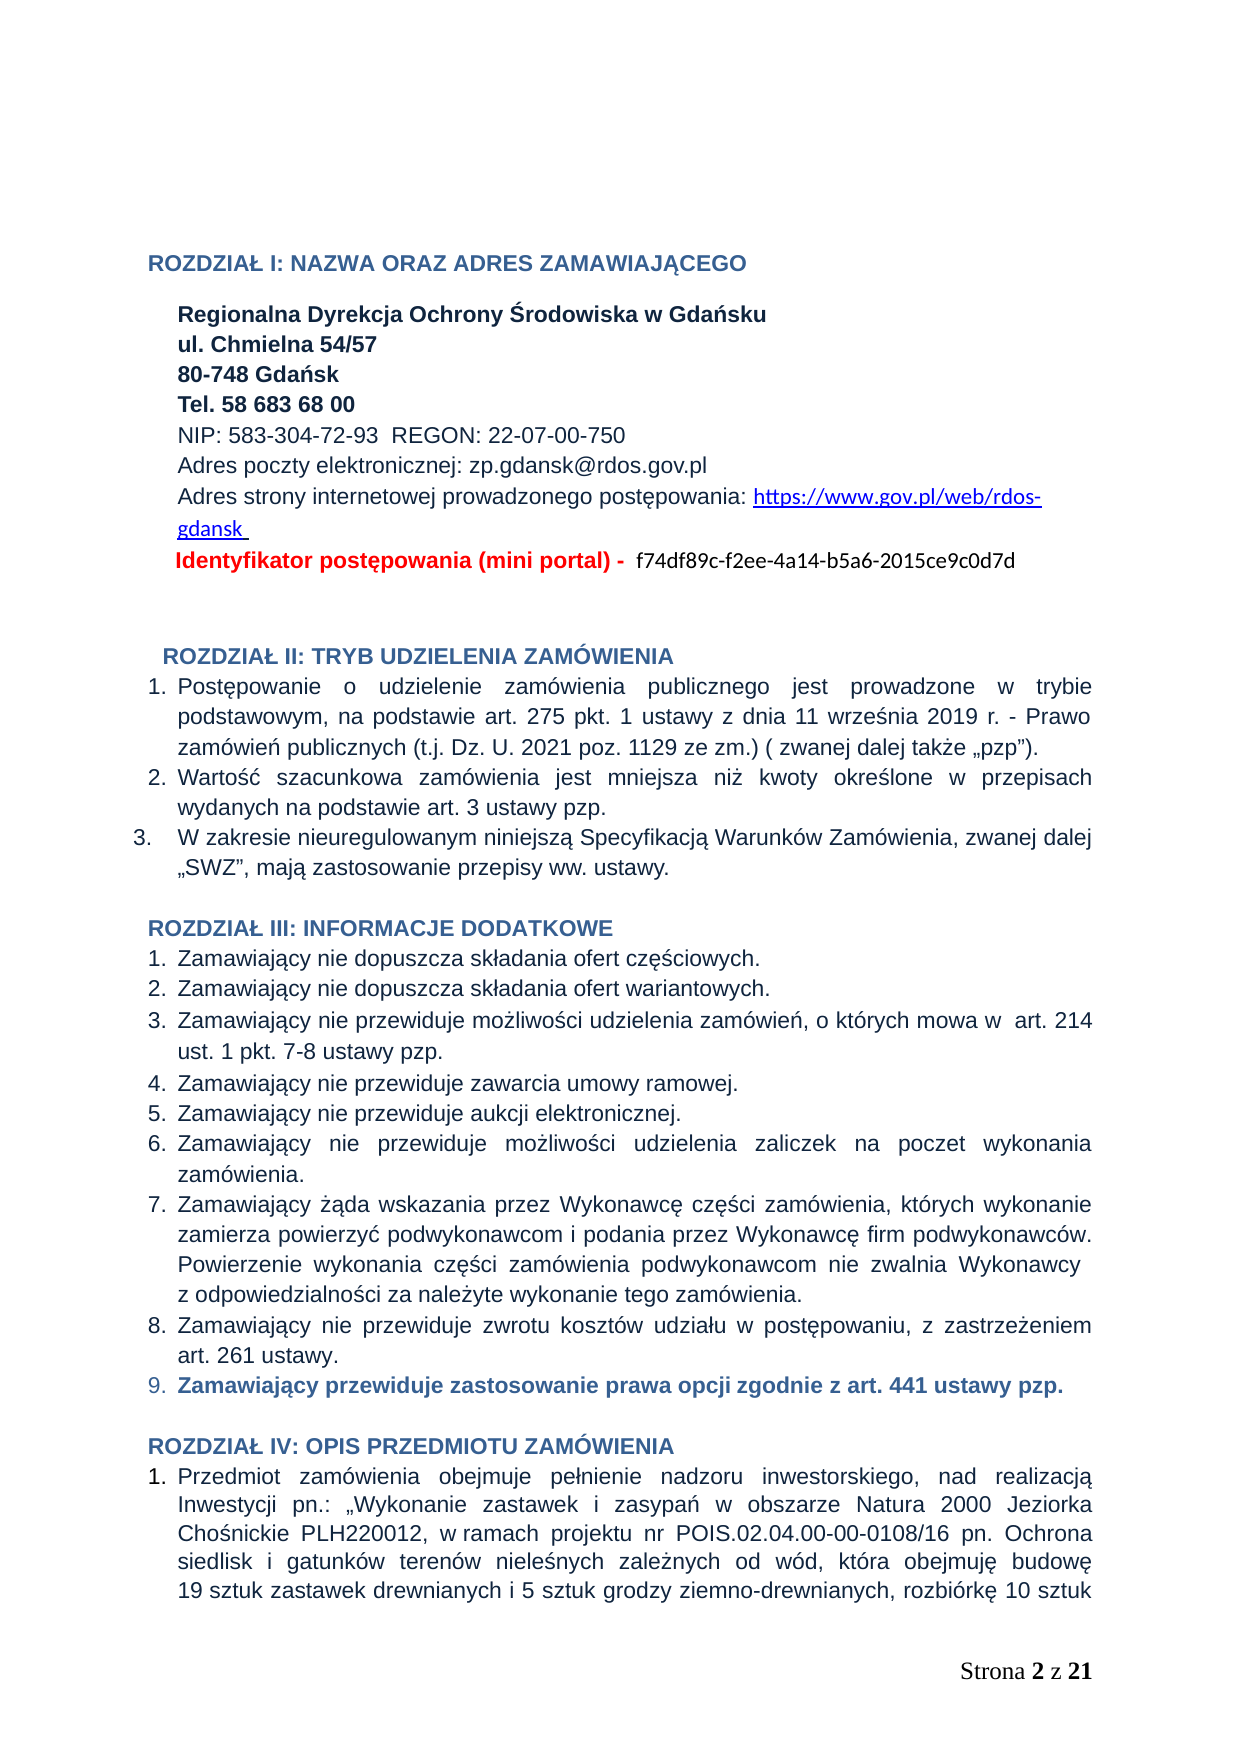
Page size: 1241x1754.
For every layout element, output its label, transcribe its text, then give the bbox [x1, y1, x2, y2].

list Zamawiający nie przewiduje zawarcia umowy ramowej. [148, 1070, 1093, 1096]
text 80-748 Gdańsk [177, 361, 1093, 387]
text ROZDZIAŁ III: INFORMACJE DODATKOWE [148, 915, 1093, 941]
text Adres poczty elektronicznej: zp.gdansk@rdos.gov.pl [177, 452, 1093, 478]
list Zamawiający nie dopuszcza składania ofert wariantowych. [148, 975, 1093, 1002]
list Postępowanie o udzielenie zamówienia publicznego jest prowadzone w trybie podstawowym, na podstawie art. 275 pkt. 1 ustawy z dnia 11 września 2019 r. - Prawo zamówień publicznych (t.j. Dz. U. 2021 poz. 1129 ze zm.) ( zwanej dalej także „pzp”). [148, 673, 1093, 760]
list Zamawiający nie przewiduje zwrotu kosztów udziału w postępowaniu, z zastrzeżeniem art. 261 ustawy. [148, 1312, 1093, 1368]
list Zamawiający nie dopuszcza składania ofert częściowych. [148, 945, 1093, 971]
list Zamawiający żąda wskazania przez Wykonawcę części zamówienia, których wykonanie zamierza powierzyć podwykonawcom i podania przez Wykonawcę firm podwykonawców. Powierzenie wykonania części zamówienia podwykonawcom nie zwalnia Wykonawcy z odpowiedzialności za należyte wykonanie tego zamówienia. [148, 1191, 1093, 1308]
text Regionalna Dyrekcja Ochrony Środowiska w Gdańsku [177, 301, 1093, 327]
list Zamawiający przewiduje zastosowanie prawa opcji zgodnie z art. 441 ustawy pzp. [148, 1372, 1093, 1398]
text Tel. 58 683 68 00 [177, 391, 1093, 418]
list Wartość szacunkowa zamówienia jest mniejsza niż kwoty określone w przepisach wydanych na podstawie art. 3 ustawy pzp. [148, 764, 1093, 820]
text ROZDZIAŁ II: TRYB UDZIELENIA ZAMÓWIENIA [162, 643, 1093, 669]
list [148, 1463, 1093, 1603]
list Zamawiający nie przewiduje możliwości udzielenia zamówień, o których mowa w art. 214 ust. 1 pkt. 7-8 ustawy pzp. [148, 1007, 1093, 1064]
text Adres strony internetowej prowadzonego postępowania: https://www.gov.pl/web/rdos-gdansk [177, 482, 1093, 542]
text Identyfikator postępowania (mini portal) - f74df89c-f2ee-4a14-b5a6-2015ce9c0d7d [162, 546, 1093, 574]
list Zamawiający nie przewiduje aukcji elektronicznej. [148, 1100, 1093, 1127]
list W zakresie nieuregulowanym niniejszą Specyfikacją Warunków Zamówienia, zwanej dalej „SWZ”, mają zastosowanie przepisy ww. ustawy. [133, 824, 1093, 881]
list Zamawiający nie przewiduje możliwości udzielenia zaliczek na poczet wykonania zamówienia. [148, 1130, 1093, 1187]
text ROZDZIAŁ I: NAZWA ORAZ ADRES ZAMAWIAJĄCEGO [148, 250, 1093, 276]
text NIP: 583-304-72-93 REGON: 22-07-00-750 [177, 422, 1093, 448]
text ul. Chmielna 54/57 [177, 331, 1093, 357]
text ROZDZIAŁ IV: OPIS PRZEDMIOTU ZAMÓWIENIA [148, 1433, 1093, 1459]
